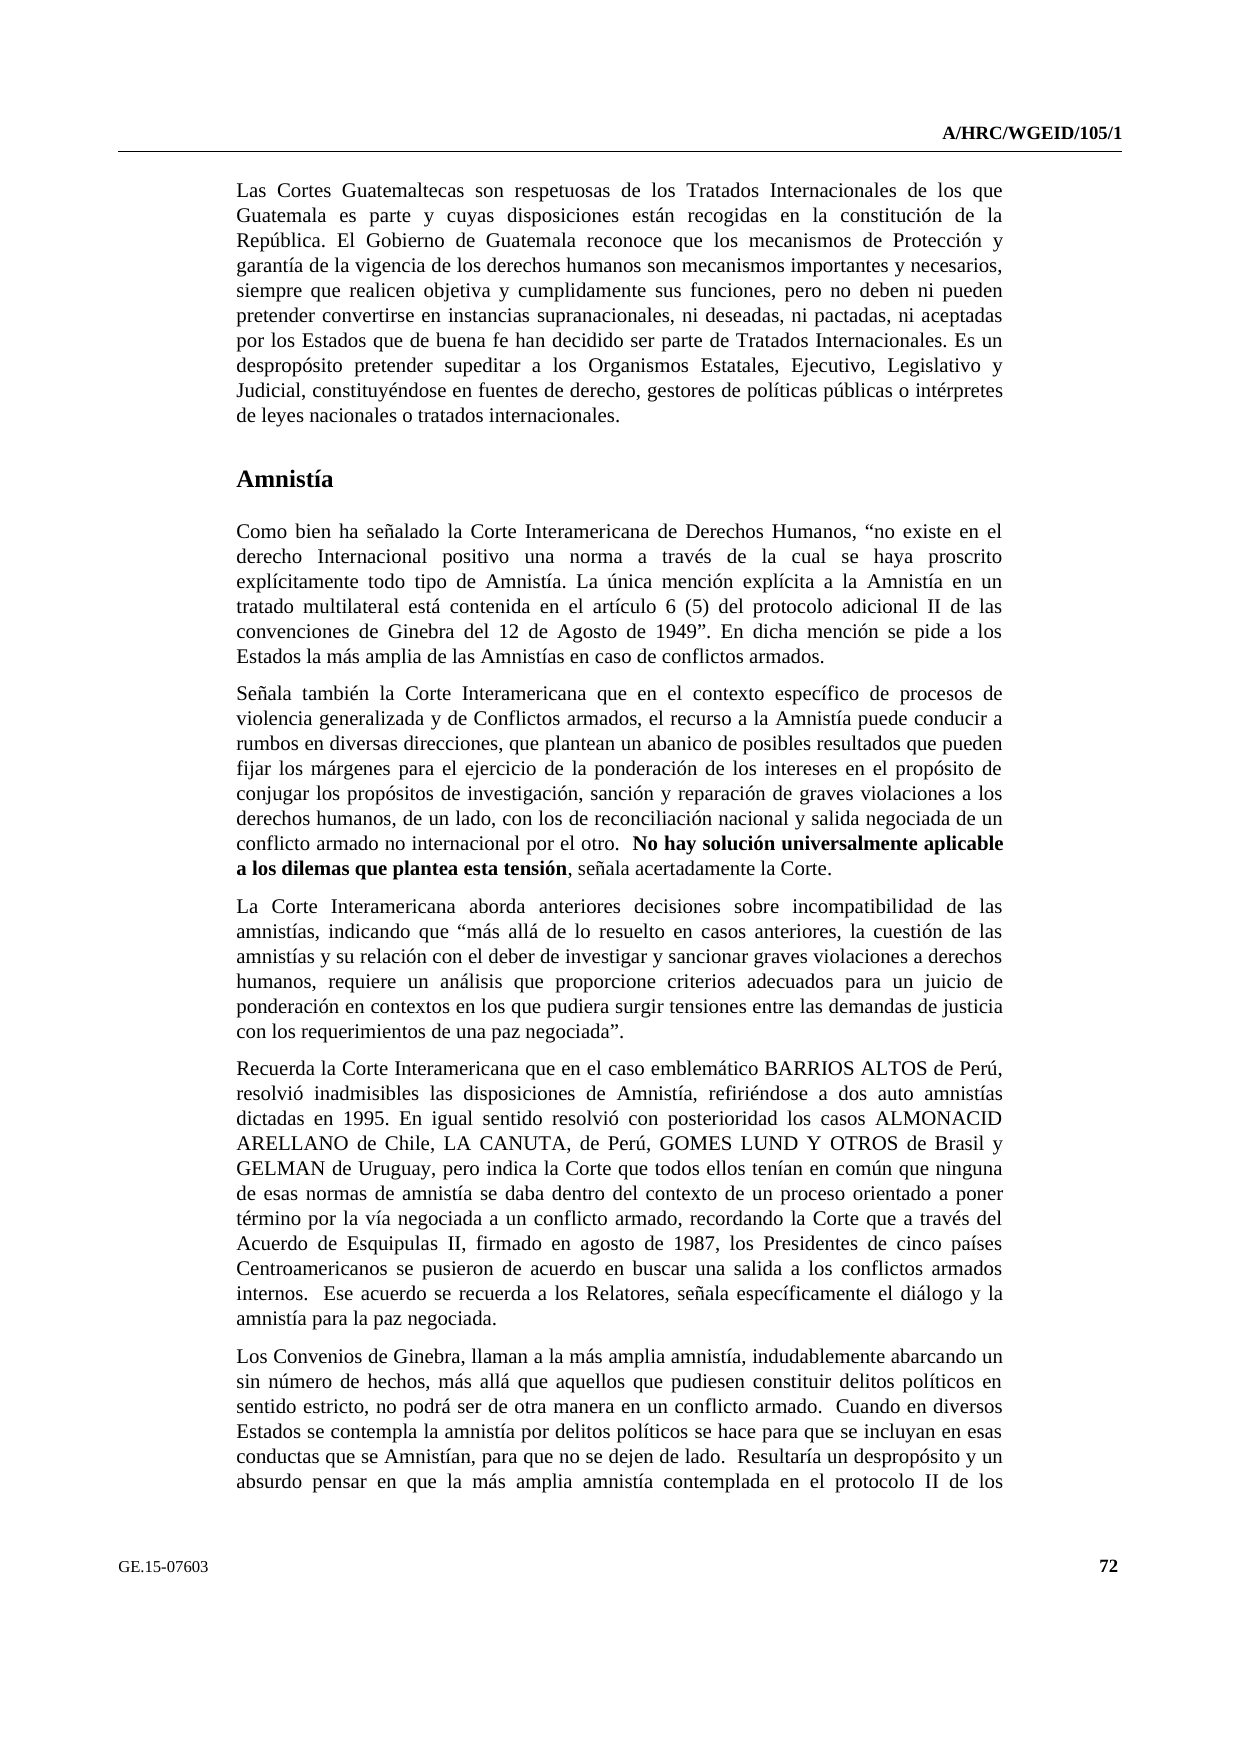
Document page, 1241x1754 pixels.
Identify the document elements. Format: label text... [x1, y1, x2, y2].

text Amnistía [118, 465, 1004, 493]
text Las Cortes Guatemaltecas son respetuosas de los Tratados Internacionales de los que Guatemala es parte y cuyas disposiciones están recogidas en la constitución de la República. El Gobierno de Guatemala reconoce que los mecanismos de Protección y garantía de la vigencia de los derechos humanos son mecanismos importantes y necesarios, siempre que realicen objetiva y cumplidamente sus funciones, pero no deben ni pueden pretender convertirse en instancias supranacionales, ni deseadas, ni pactadas, ni aceptadas por los Estados que de buena fe han decidido ser parte de Tratados Internacionales. Es un despropósito pretender supeditar a los Organismos Estatales, Ejecutivo, Legislativo y Judicial, constituyéndose en fuentes de derecho, gestores de políticas públicas o intérpretes de leyes nacionales o tratados internacionales. [236, 177, 1004, 427]
text Señala también la Corte Interamericana que en el contexto específico de procesos de violencia generalizada y de Conflictos armados, el recurso a la Amnistía puede conducir a rumbos en diversas direcciones, que plantean un abanico de posibles resultados que pueden fijar los márgenes para el ejercicio de la ponderación de los intereses en el propósito de conjugar los propósitos de investigación, sanción y reparación de graves violaciones a los derechos humanos, de un lado, con los de reconciliación nacional y salida negociada de un conflicto armado no internacional por el otro. No hay solución universalmente aplicable a los dilemas que plantea esta tensión, señala acertadamente la Corte. [236, 680, 1004, 880]
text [236, 1343, 1004, 1493]
text Recuerda la Corte Interamericana que en el caso emblemático BARRIOS ALTOS de Perú, resolvió inadmisibles las disposiciones de Amnistía, refiriéndose a dos auto amnistías dictadas en 1995. En igual sentido resolvió con posterioridad los casos ALMONACID ARELLANO de Chile, LA CANUTA, de Perú, GOMES LUND Y OTROS de Brasil y GELMAN de Uruguay, pero indica la Corte que todos ellos tenían en común que ninguna de esas normas de amnistía se daba dentro del contexto de un proceso orientado a poner término por la vía negociada a un conflicto armado, recordando la Corte que a través del Acuerdo de Esquipulas II, firmado en agosto de 1987, los Presidentes de cinco países Centroamericanos se pusieron de acuerdo en buscar una salida a los conflictos armados internos. Ese acuerdo se recuerda a los Relatores, señala específicamente el diálogo y la amnistía para la paz negociada. [236, 1055, 1004, 1330]
text La Corte Interamericana aborda anteriores decisiones sobre incompatibilidad de las amnistías, indicando que “más allá de lo resuelto en casos anteriores, la cuestión de las amnistías y su relación con el deber de investigar y sancionar graves violaciones a derechos humanos, requiere un análisis que proporcione criterios adecuados para un juicio de ponderación en contextos en los que pudiera surgir tensiones entre las demandas de justicia con los requerimientos de una paz negociada”. [236, 893, 1004, 1043]
text Como bien ha señalado la Corte Interamericana de Derechos Humanos, “no existe en el derecho Internacional positivo una norma a través de la cual se haya proscrito explícitamente todo tipo de Amnistía. La única mención explícita a la Amnistía en un tratado multilateral está contenida en el artículo 6 (5) del protocolo adicional II de las convenciones de Ginebra del 12 de Agosto de 1949”. En dicha mención se pide a los Estados la más amplia de las Amnistías en caso de conflictos armados. [236, 518, 1004, 668]
